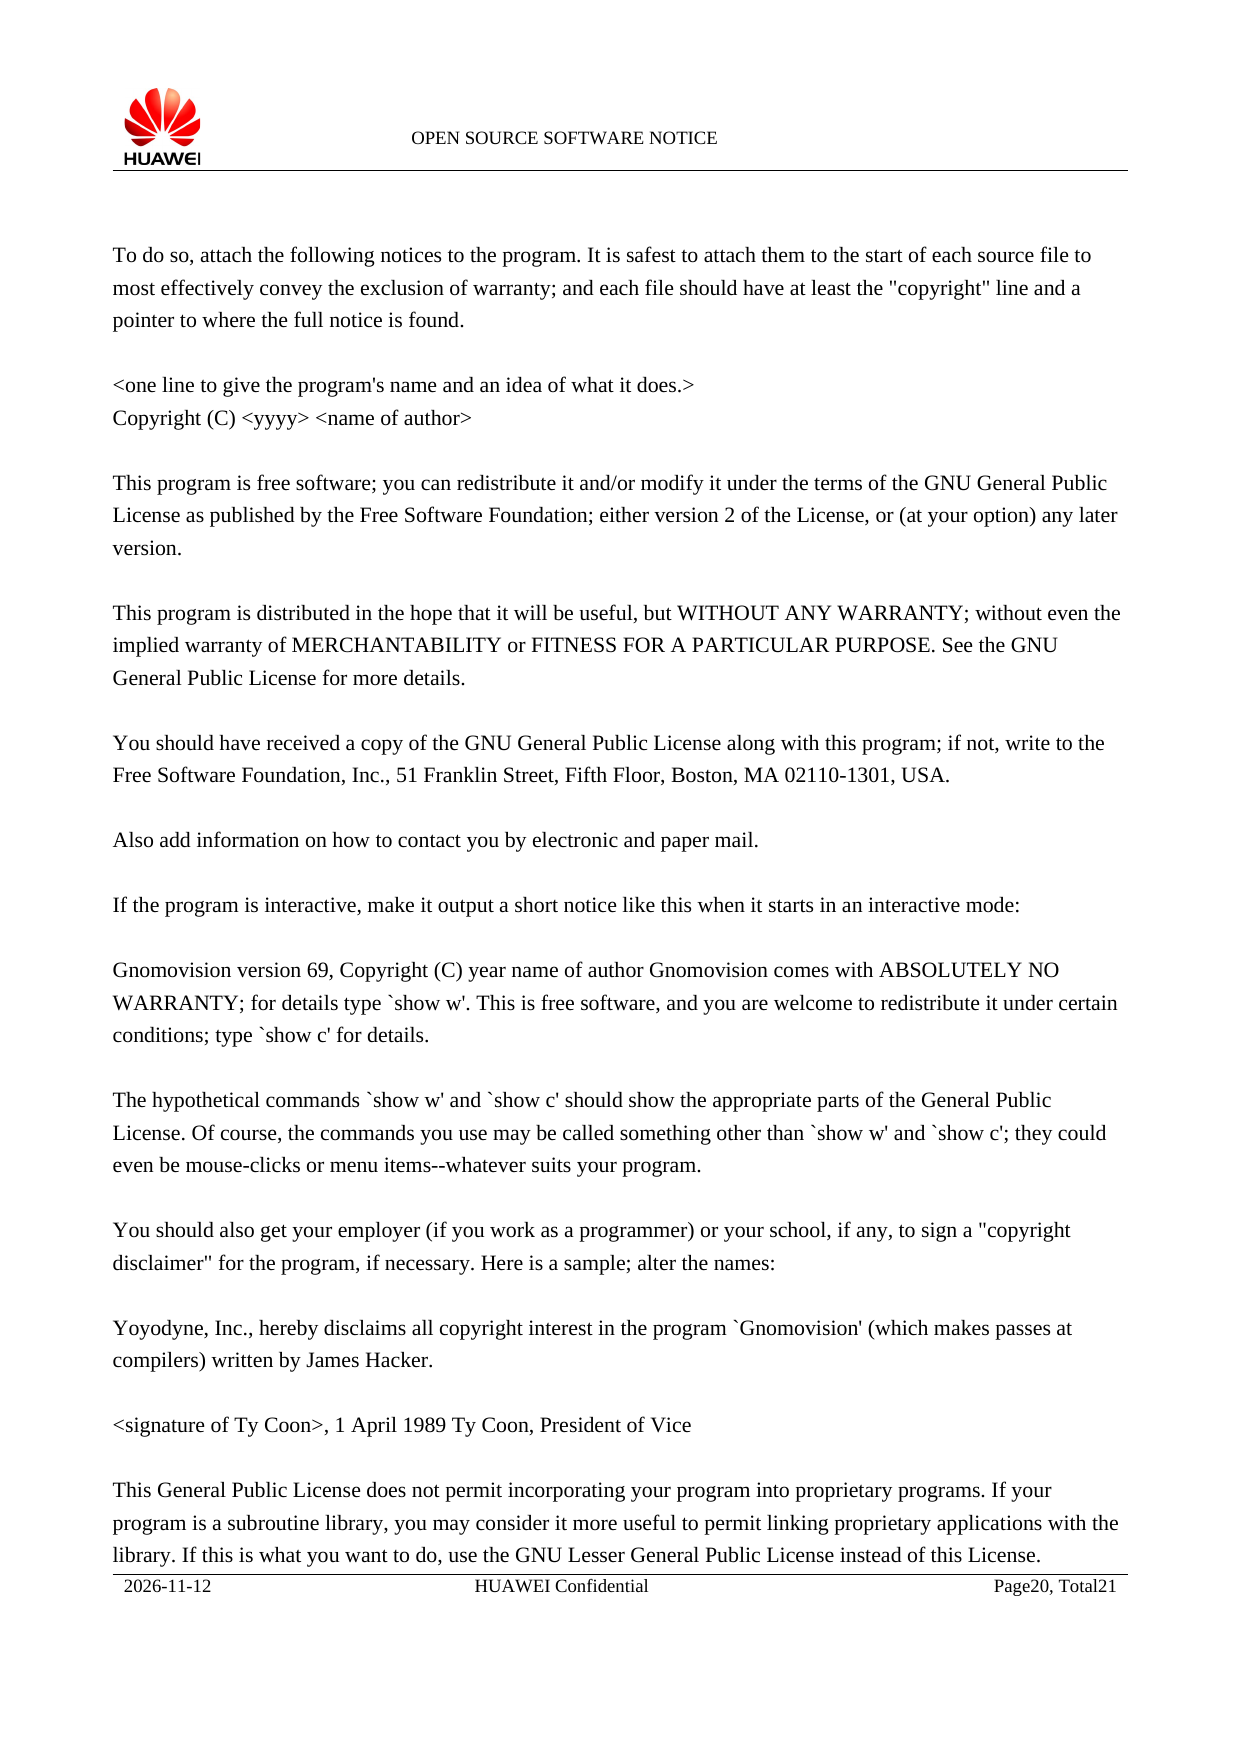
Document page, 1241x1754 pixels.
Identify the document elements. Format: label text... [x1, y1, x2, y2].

picture [124, 88, 201, 165]
